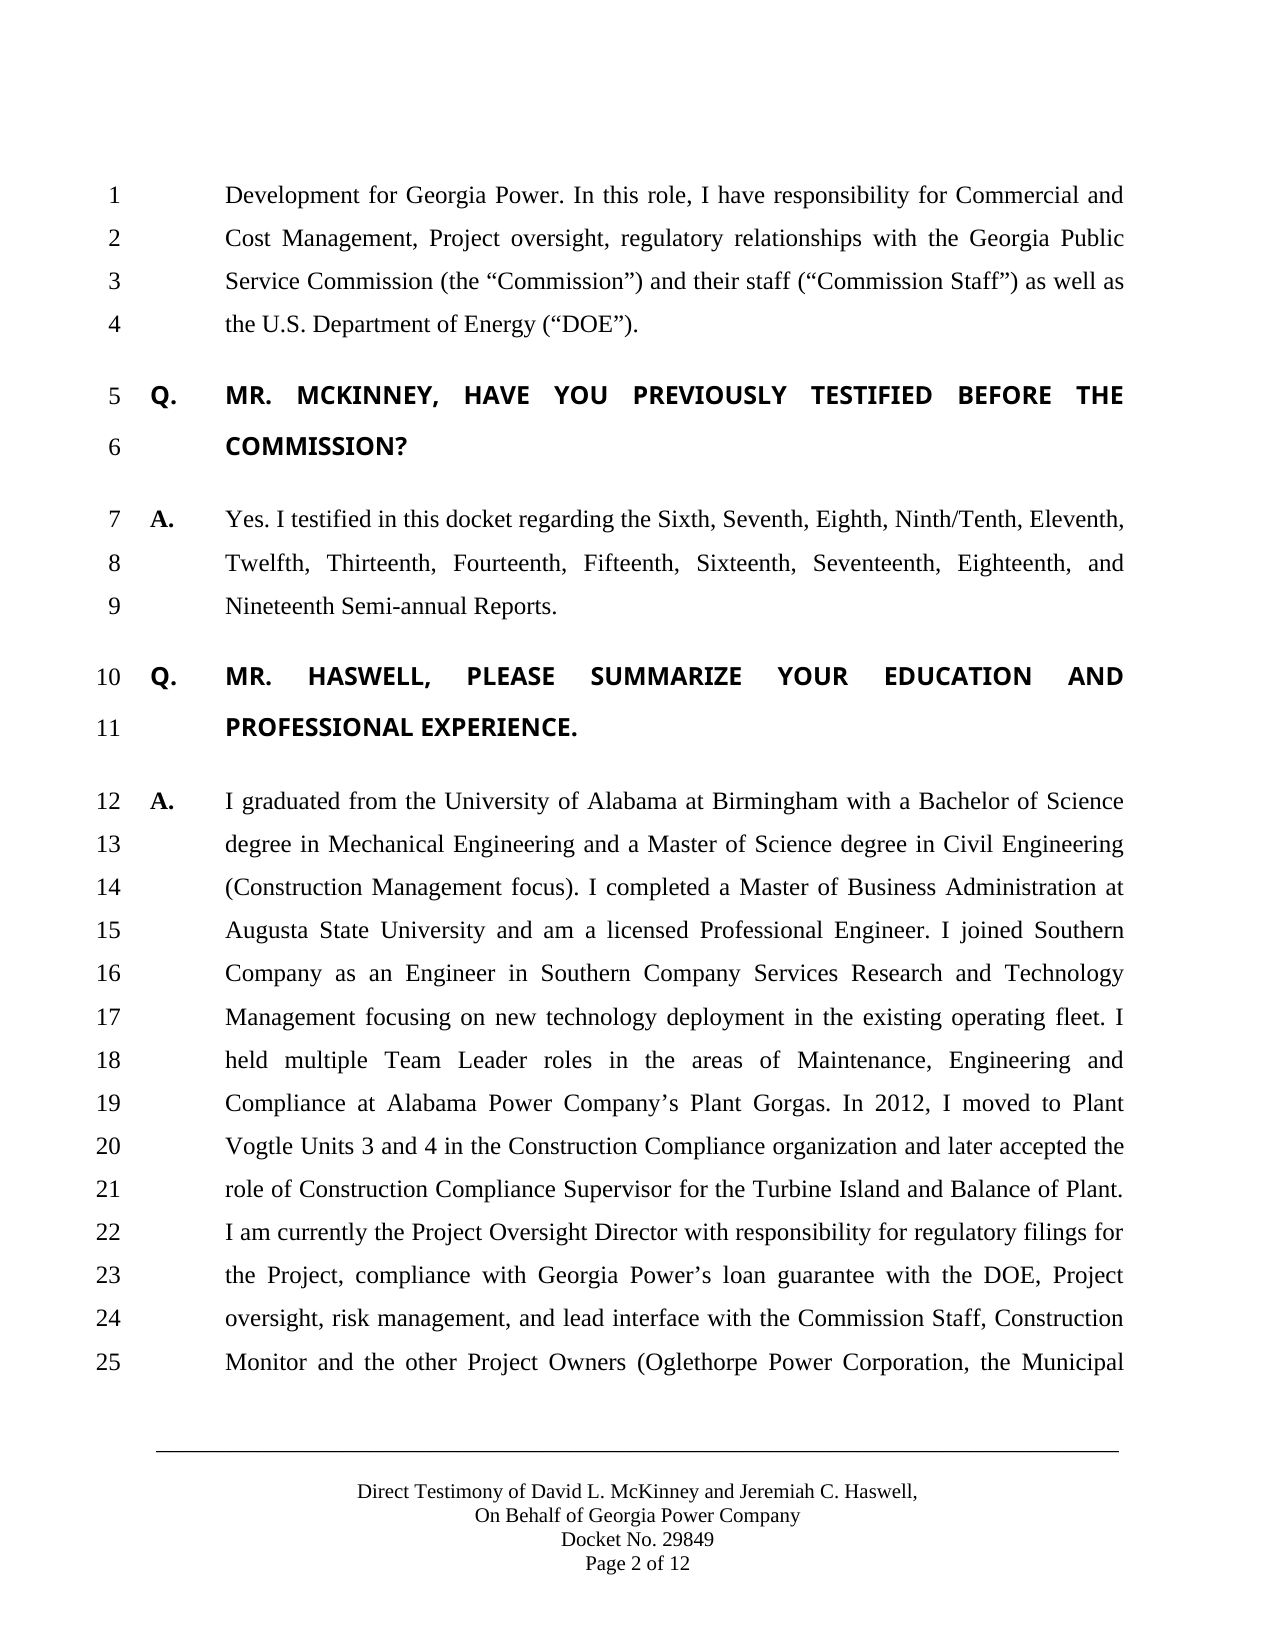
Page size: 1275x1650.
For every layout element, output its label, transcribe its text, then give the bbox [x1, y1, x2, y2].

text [150, 786, 1125, 1375]
text Q. Mr. Haswell, please summarize your education and professional experience. [150, 659, 1125, 744]
text A. Yes. I testified in this docket regarding the Sixth, Seventh, Eighth, Ninth/Tenth, Eleventh, Twelfth, Thirteenth, Fourteenth, Fifteenth, Sixteenth, Seventeenth, Eighteenth, and Nineteenth Semi-annual Reports. [150, 504, 1125, 619]
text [150, 180, 1125, 338]
text Q. MR. MCKINNEY, HAVE YOU PREVIOUSLY TESTIFIED BEFORE THE COMMISSION? [150, 377, 1125, 463]
